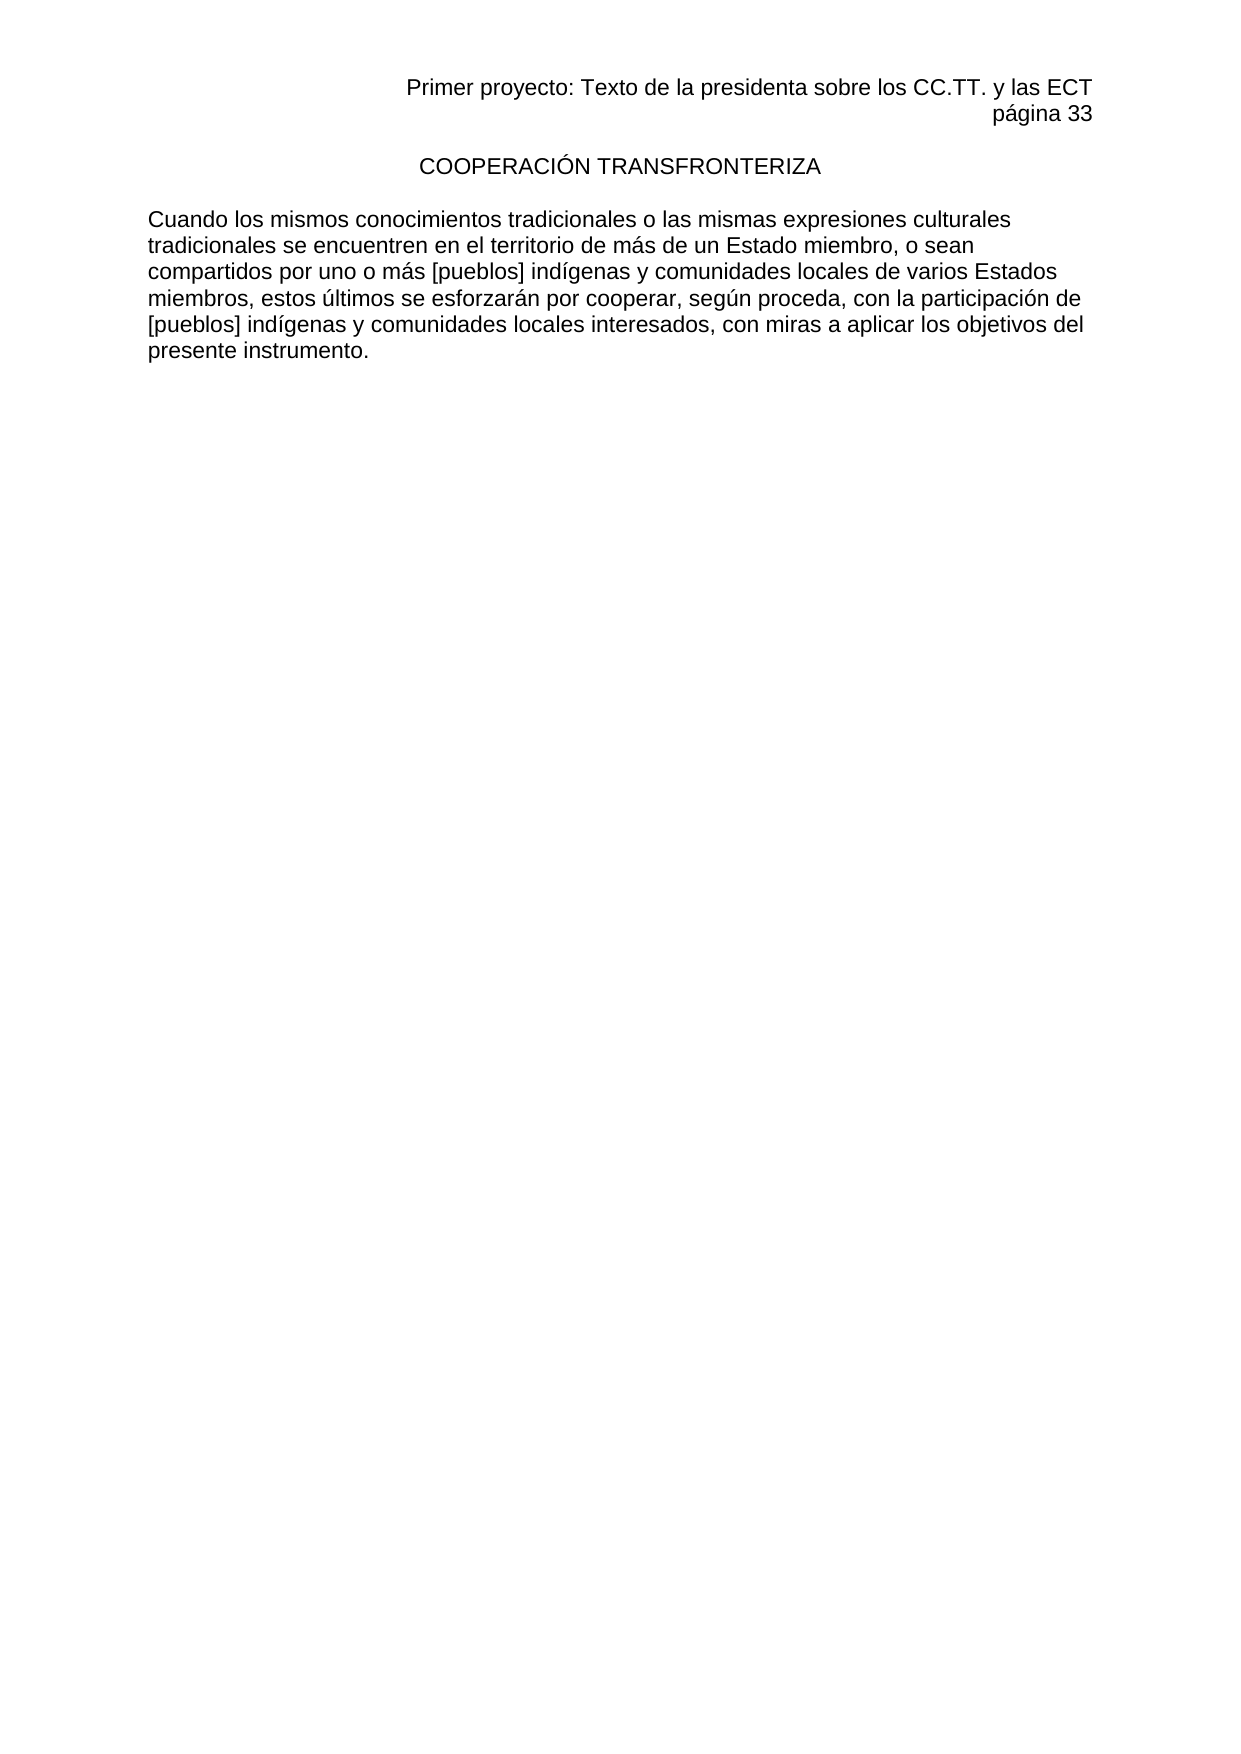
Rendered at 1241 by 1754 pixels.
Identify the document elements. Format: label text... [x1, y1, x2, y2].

text Cuando los mismos conocimientos tradicionales o las mismas expresiones culturales tradicionales se encuentren en el territorio de más de un Estado miembro, o sean compartidos por uno o más [pueblos] indígenas y comunidades locales de varios Estados miembros, estos últimos se esforzarán por cooperar, según proceda, con la participación de [pueblos] indígenas y comunidades locales interesados, con miras a aplicar los objetivos del presente instrumento. [148, 206, 1093, 364]
text COOPERACIÓN TRANSFRONTERIZA [148, 153, 1093, 179]
